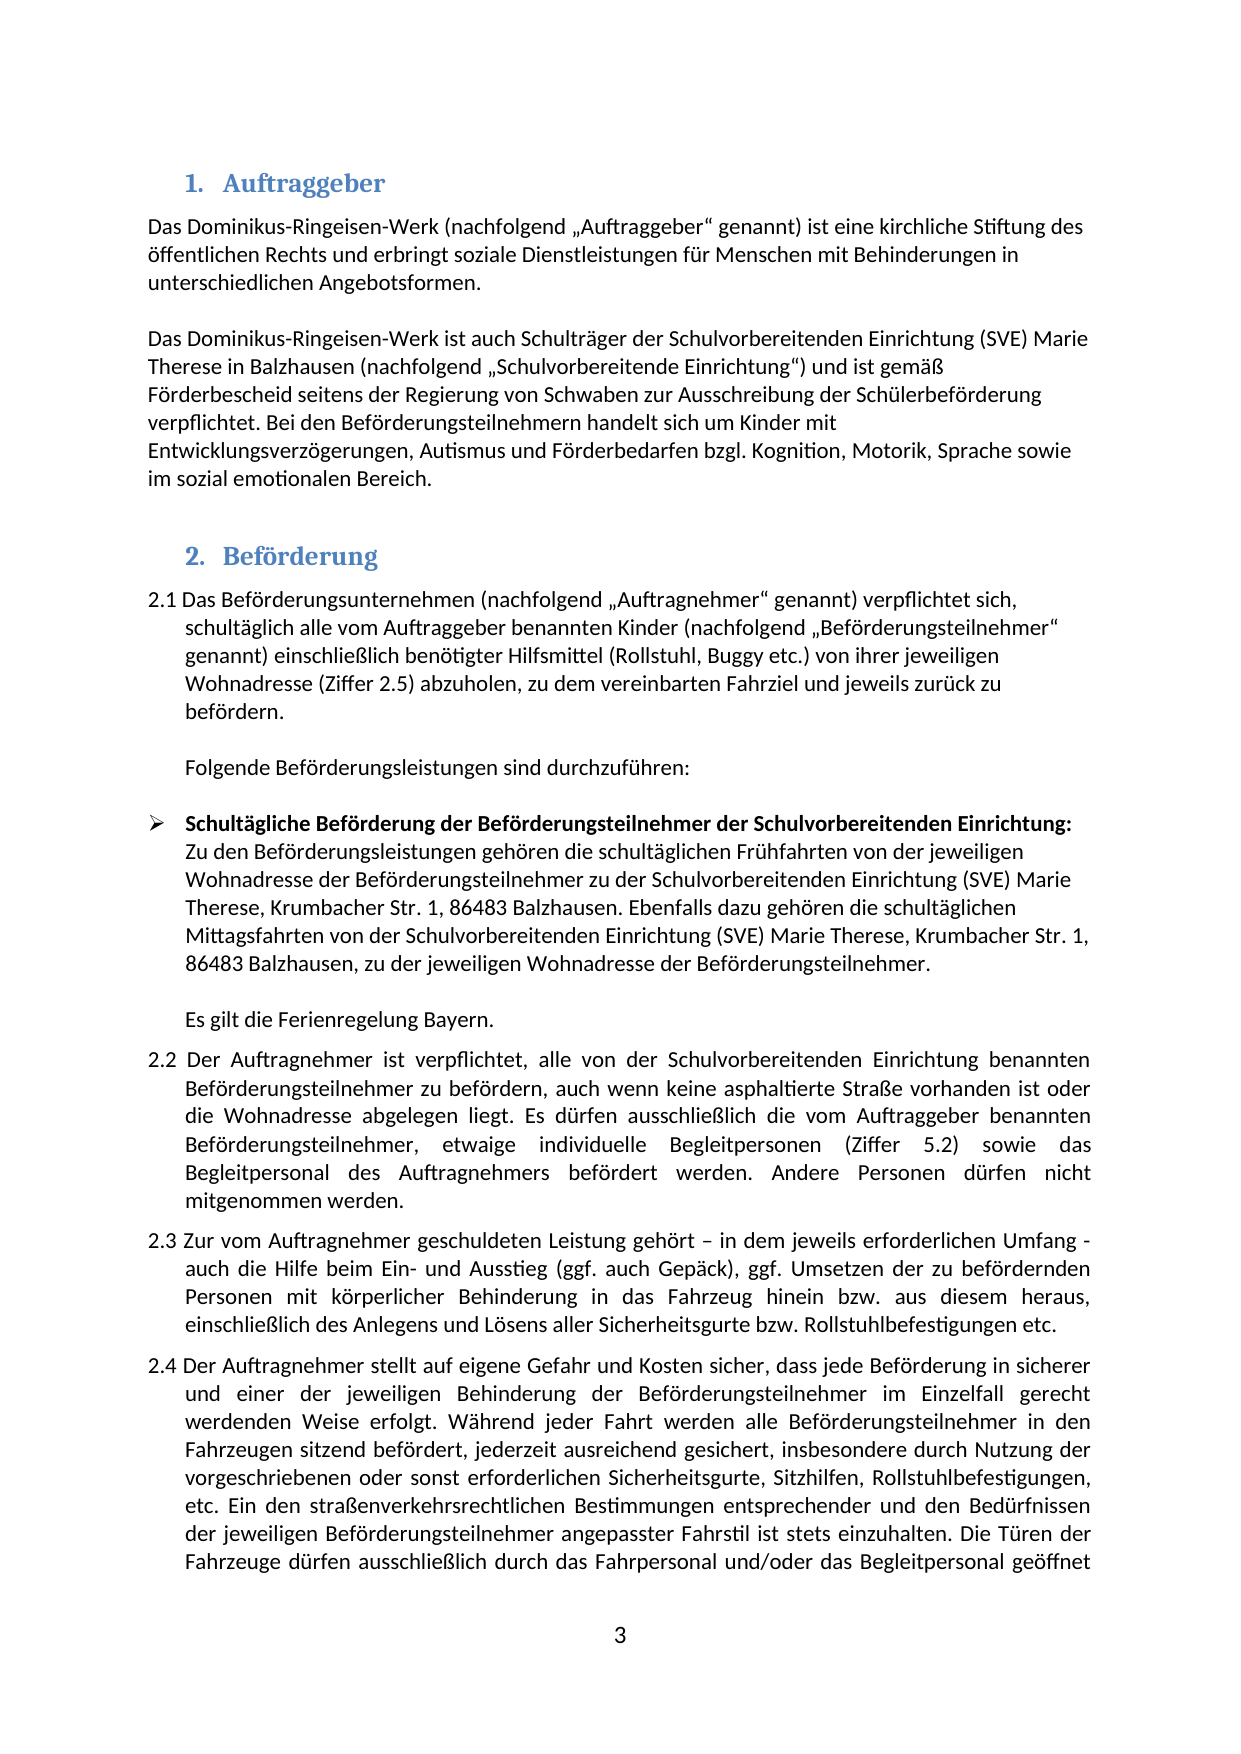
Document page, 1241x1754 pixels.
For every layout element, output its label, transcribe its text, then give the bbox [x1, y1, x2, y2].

list Es gilt die Ferienregelung Bayern. [185, 1005, 1093, 1033]
subtitle Beförderung [185, 541, 1093, 572]
list Folgende Beförderungsleistungen sind durchzuführen: [185, 753, 1093, 781]
text 2.3 Zur vom Auftragnehmer geschuldeten Leistung gehört – in dem jeweils erforderlichen Umfang -auch die Hilfe beim Ein- und Ausstieg (ggf. auch Gepäck), ggf. Umsetzen der zu befördernden Personen mit körperlicher Behinderung in das Fahrzeug hinein bzw. aus diesem heraus, einschließlich des Anlegens und Lösens aller Sicherheitsgurte bzw. Rollstuhlbefestigungen etc. [148, 1226, 1093, 1338]
subtitle Auftraggeber [185, 168, 1093, 199]
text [148, 1351, 1093, 1575]
text 2.1 Das Beförderungsunternehmen (nachfolgend „Auftragnehmer“ genannt) verpflichtet sich, schultäglich alle vom Auftraggeber benannten Kinder (nachfolgend „Beförderungsteilnehmer“ genannt) einschließlich benötigter Hilfsmittel (Rollstuhl, Buggy etc.) von ihrer jeweiligen Wohnadresse (Ziffer 2.5) abzuholen, zu dem vereinbarten Fahrziel und jeweils zurück zu befördern. [148, 585, 1093, 725]
text Das Dominikus-Ringeisen-Werk (nachfolgend „Auftraggeber“ genannt) ist eine kirchliche Stiftung des öffentlichen Rechts und erbringt soziale Dienstleistungen für Menschen mit Behinderungen in unterschiedlichen Angebotsformen. [148, 212, 1093, 296]
text Das Dominikus-Ringeisen-Werk ist auch Schulträger der Schulvorbereitenden Einrichtung (SVE) Marie Therese in Balzhausen (nachfolgend „Schulvorbereitende Einrichtung“) und ist gemäß Förderbescheid seitens der Regierung von Schwaben zur Ausschreibung der Schülerbeförderung verpflichtet. Bei den Beförderungsteilnehmern handelt sich um Kinder mit Entwicklungsverzögerungen, Autismus und Förderbedarfen bzgl. Kognition, Motorik, Sprache sowie im sozial emotionalen Bereich. [148, 324, 1093, 492]
text 2.2 Der Auftragnehmer ist verpflichtet, alle von der Schulvorbereitenden Einrichtung benannten Beförderungsteilnehmer zu befördern, auch wenn keine asphaltierte Straße vorhanden ist oder die Wohnadresse abgelegen liegt. Es dürfen ausschließlich die vom Auftraggeber benannten Beförderungsteilnehmer, etwaige individuelle Begleitpersonen (Ziffer 5.2) sowie das Begleitpersonal des Auftragnehmers befördert werden. Andere Personen dürfen nicht mitgenommen werden. [148, 1046, 1093, 1214]
list Schultägliche Beförderung der Beförderungsteilnehmer der Schulvorbereitenden Einrichtung: Zu den Beförderungsleistungen gehören die schultäglichen Frühfahrten von der jeweiligen Wohnadresse der Beförderungsteilnehmer zu der Schulvorbereitenden Einrichtung (SVE) Marie Therese, Krumbacher Str. 1, 86483 Balzhausen. Ebenfalls dazu gehören die schultäglichen Mittagsfahrten von der Schulvorbereitenden Einrichtung (SVE) Marie Therese, Krumbacher Str. 1, 86483 Balzhausen, zu der jeweiligen Wohnadresse der Beförderungsteilnehmer. [148, 809, 1093, 977]
